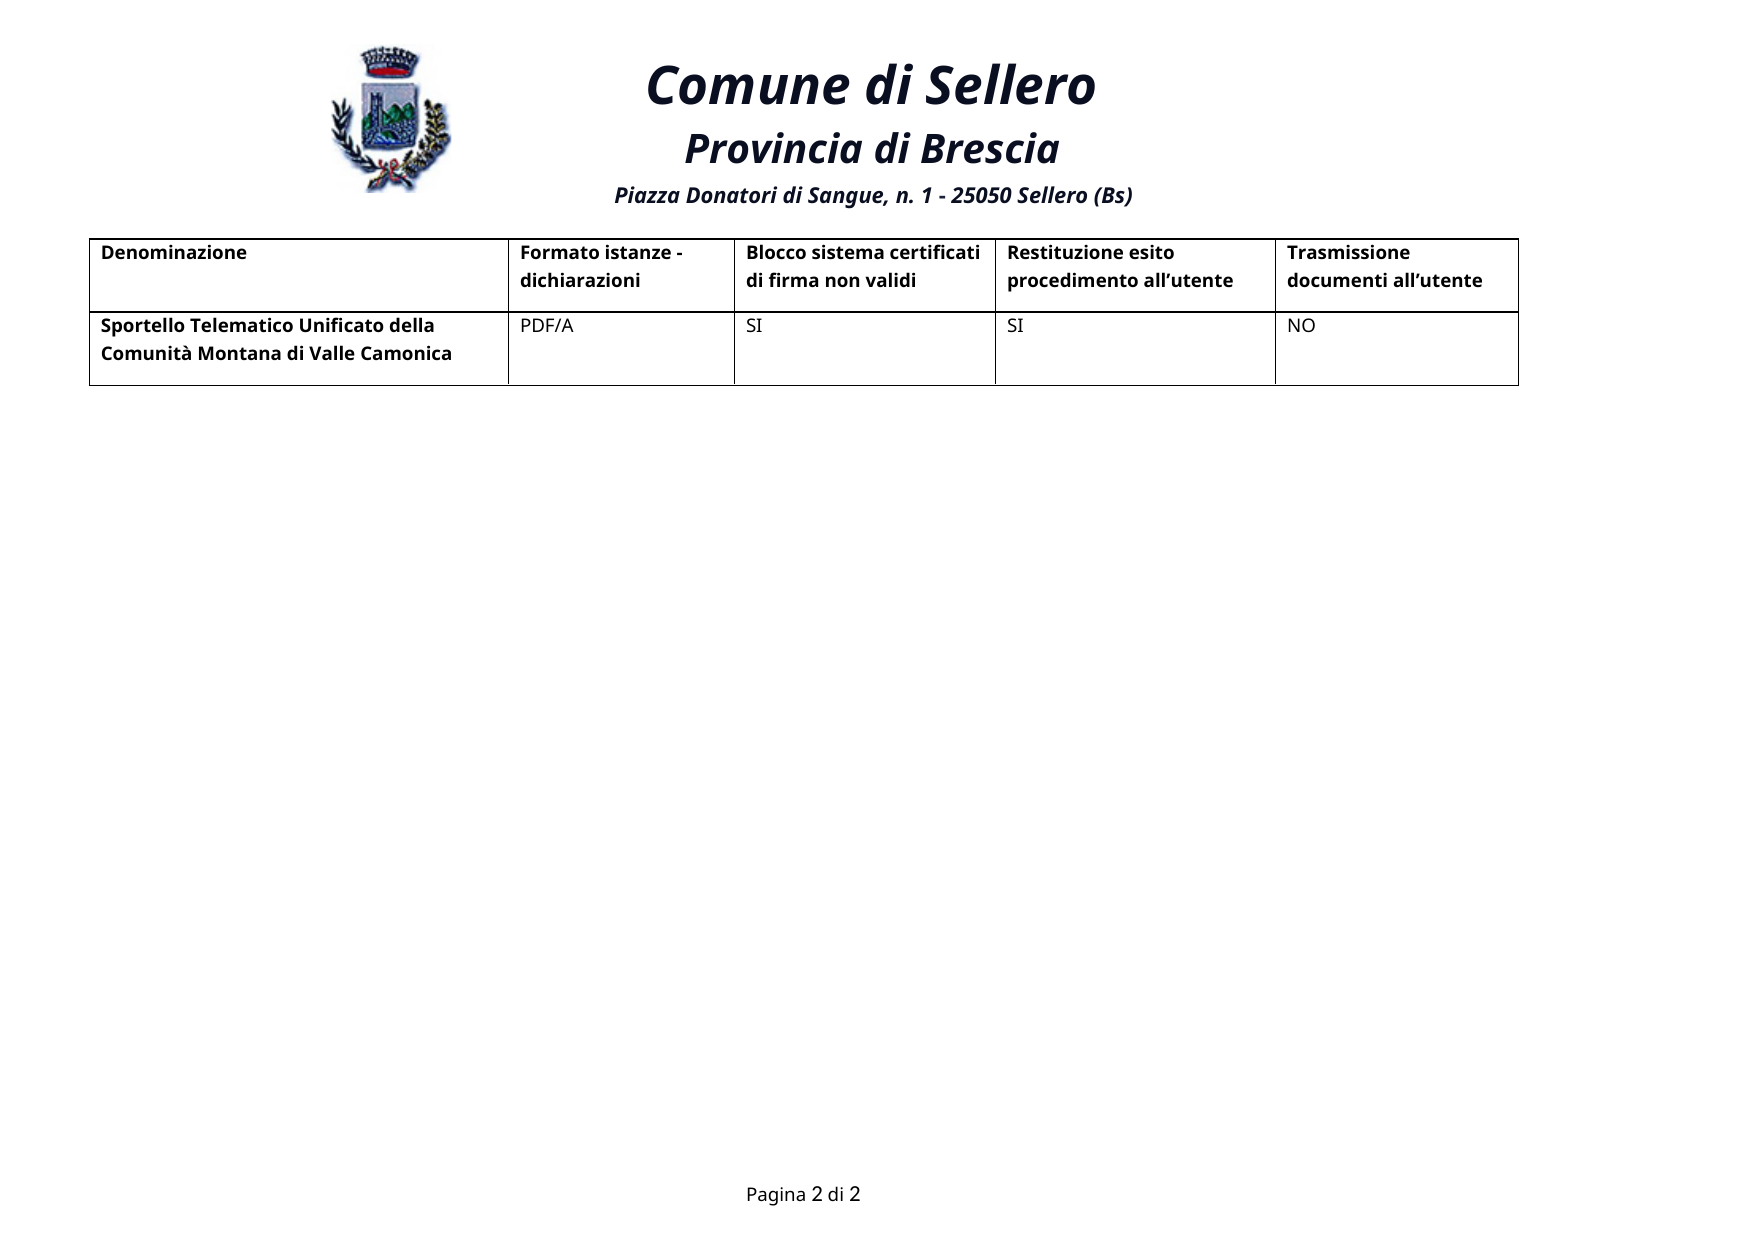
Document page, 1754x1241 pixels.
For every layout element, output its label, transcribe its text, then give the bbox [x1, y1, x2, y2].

table_cell SI [996, 313, 1275, 384]
table_cell SI [735, 313, 995, 384]
table_header Trasmissione documenti all’utente [1276, 240, 1518, 311]
table_header Restituzione esito procedimento all’utente [996, 240, 1275, 311]
table_header Denominazione [90, 240, 508, 311]
table_header Formato istanze - dichiarazioni [509, 240, 734, 311]
table_cell NO [1276, 313, 1518, 384]
table_cell PDF/A [509, 313, 734, 384]
table_header Blocco sistema certificati di firma non validi [735, 240, 995, 311]
picture [331, 44, 452, 193]
table_cell Sportello Telematico Unificato della Comunità Montana di Valle Camonica [90, 313, 508, 384]
